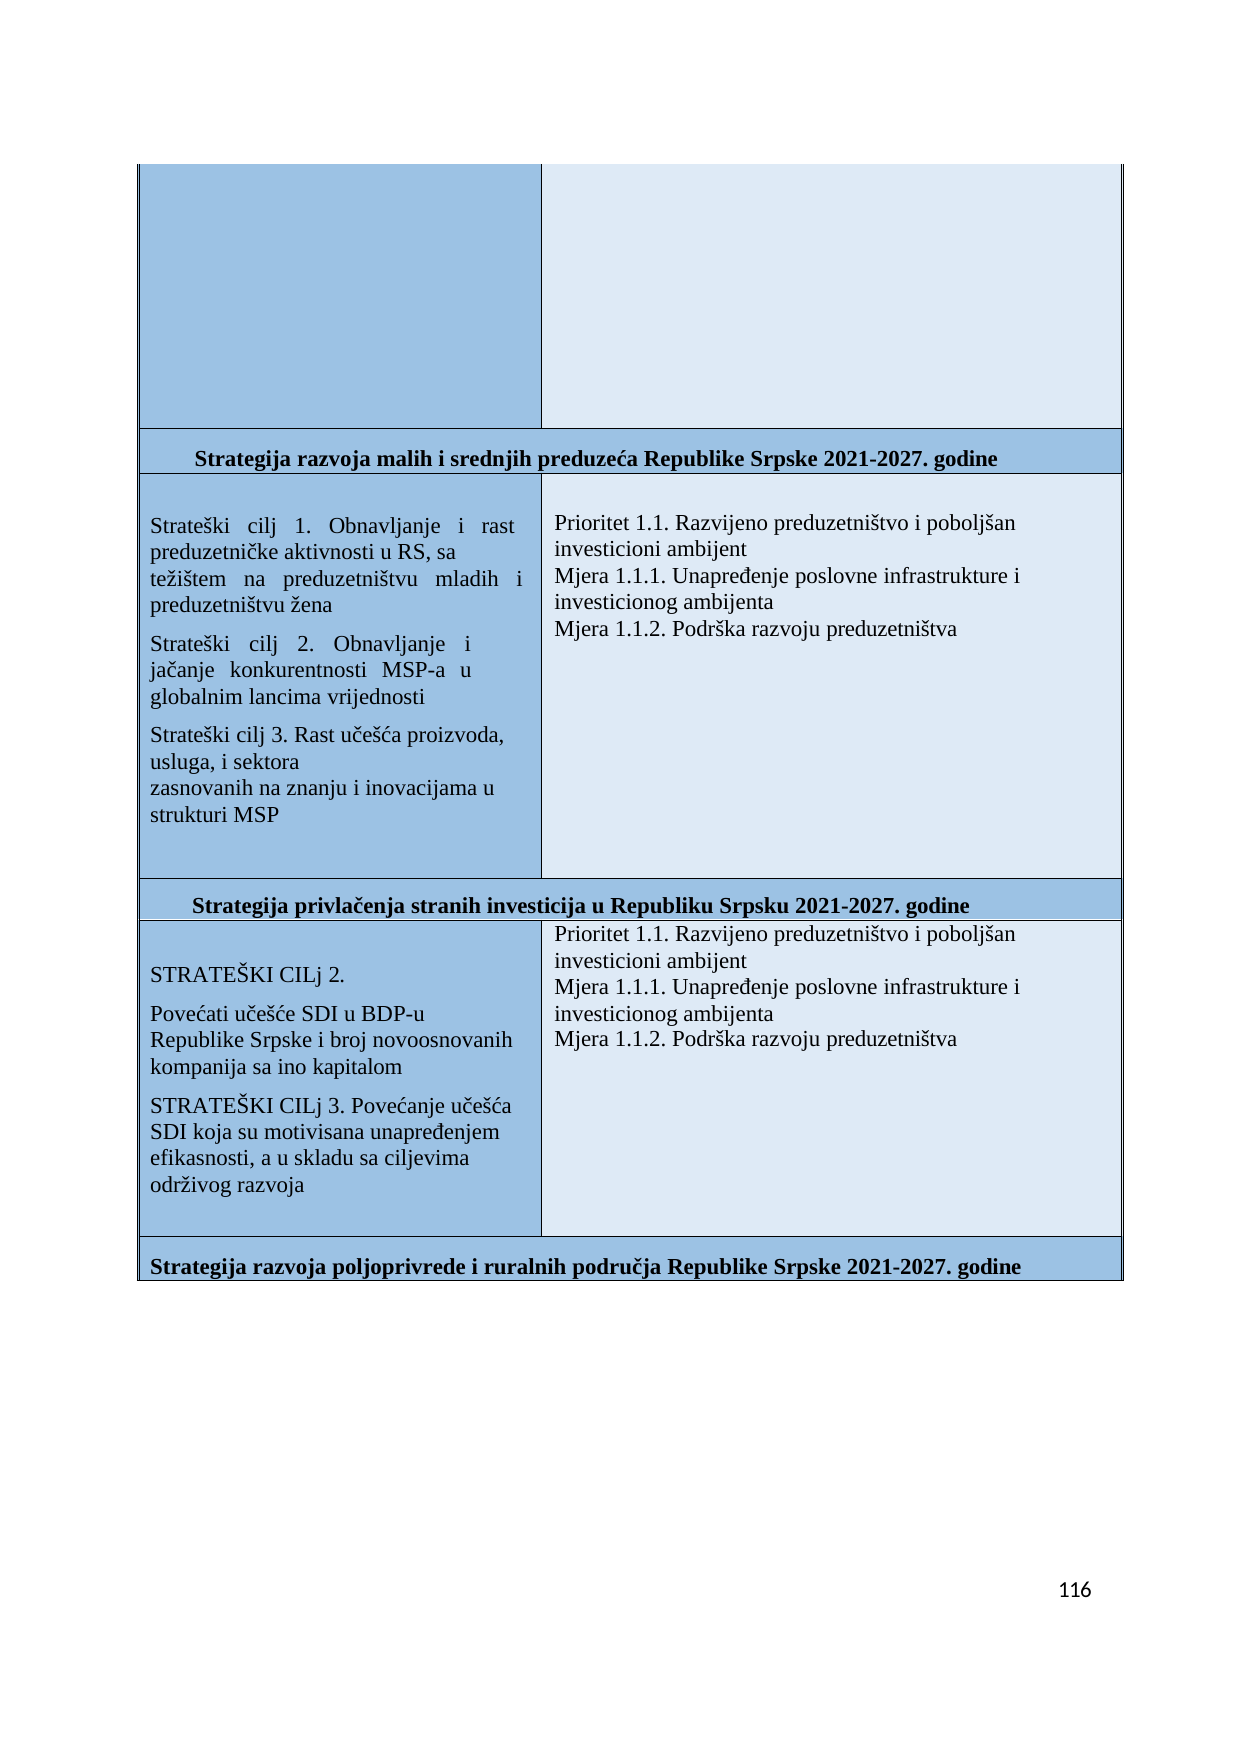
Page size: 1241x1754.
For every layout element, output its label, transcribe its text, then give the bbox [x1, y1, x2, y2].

table_cell Strategija razvoja poljoprivrede i ruralnih područja Republike Srpske 2021-2027. godine [140, 1237, 1121, 1280]
table_cell Strateški cilj 1. Obnavljanje i rast preduzetničke aktivnosti u RS, sa težištem na preduzetništvu mladih i preduzetništvu žena Strateški cilj 2. Obnavljanje i jačanje konkurentnosti MSP-a u globalnim lancima vrijednosti Strateški cilj 3. Rast učešća proizvoda, usluga, i sektora zasnovanih na znanju i inovacijama u strukturi MSP [140, 474, 541, 878]
table_cell Prioritet 1.1. Razvijeno preduzetništvo i poboljšan investicioni ambijent Mjera 1.1.1. Unapređenje poslovne infrastrukture i investicionog ambijenta Mjera 1.1.2. Podrška razvoju preduzetništva [542, 474, 1121, 878]
table_cell Strategija razvoja malih i srednjih preduzeća Republike Srpske 2021-2027. godine [140, 429, 1121, 473]
table_cell Prioritet 1.1. Razvijeno preduzetništvo i poboljšan investicioni ambijent Mjera 1.1.1. Unapređenje poslovne infrastrukture i investicionog ambijenta Mjera 1.1.2. Podrška razvoju preduzetništva [542, 921, 1121, 1236]
table_cell Strategija privlačenja stranih investicija u Republiku Srpsku 2021-2027. godine [140, 879, 1121, 919]
table_cell STRATEŠKI CILj 2. Povećati učešće SDI u BDP-u Republike Srpske i broj novoosnovanih kompanija sa ino kapitalom STRATEŠKI CILj 3. Povećanje učešća SDI koja su motivisana unapređenjem efikasnosti, a u skladu sa ciljevima održivog razvoja [140, 921, 541, 1236]
table_header [542, 164, 1121, 428]
table_header [140, 164, 541, 428]
